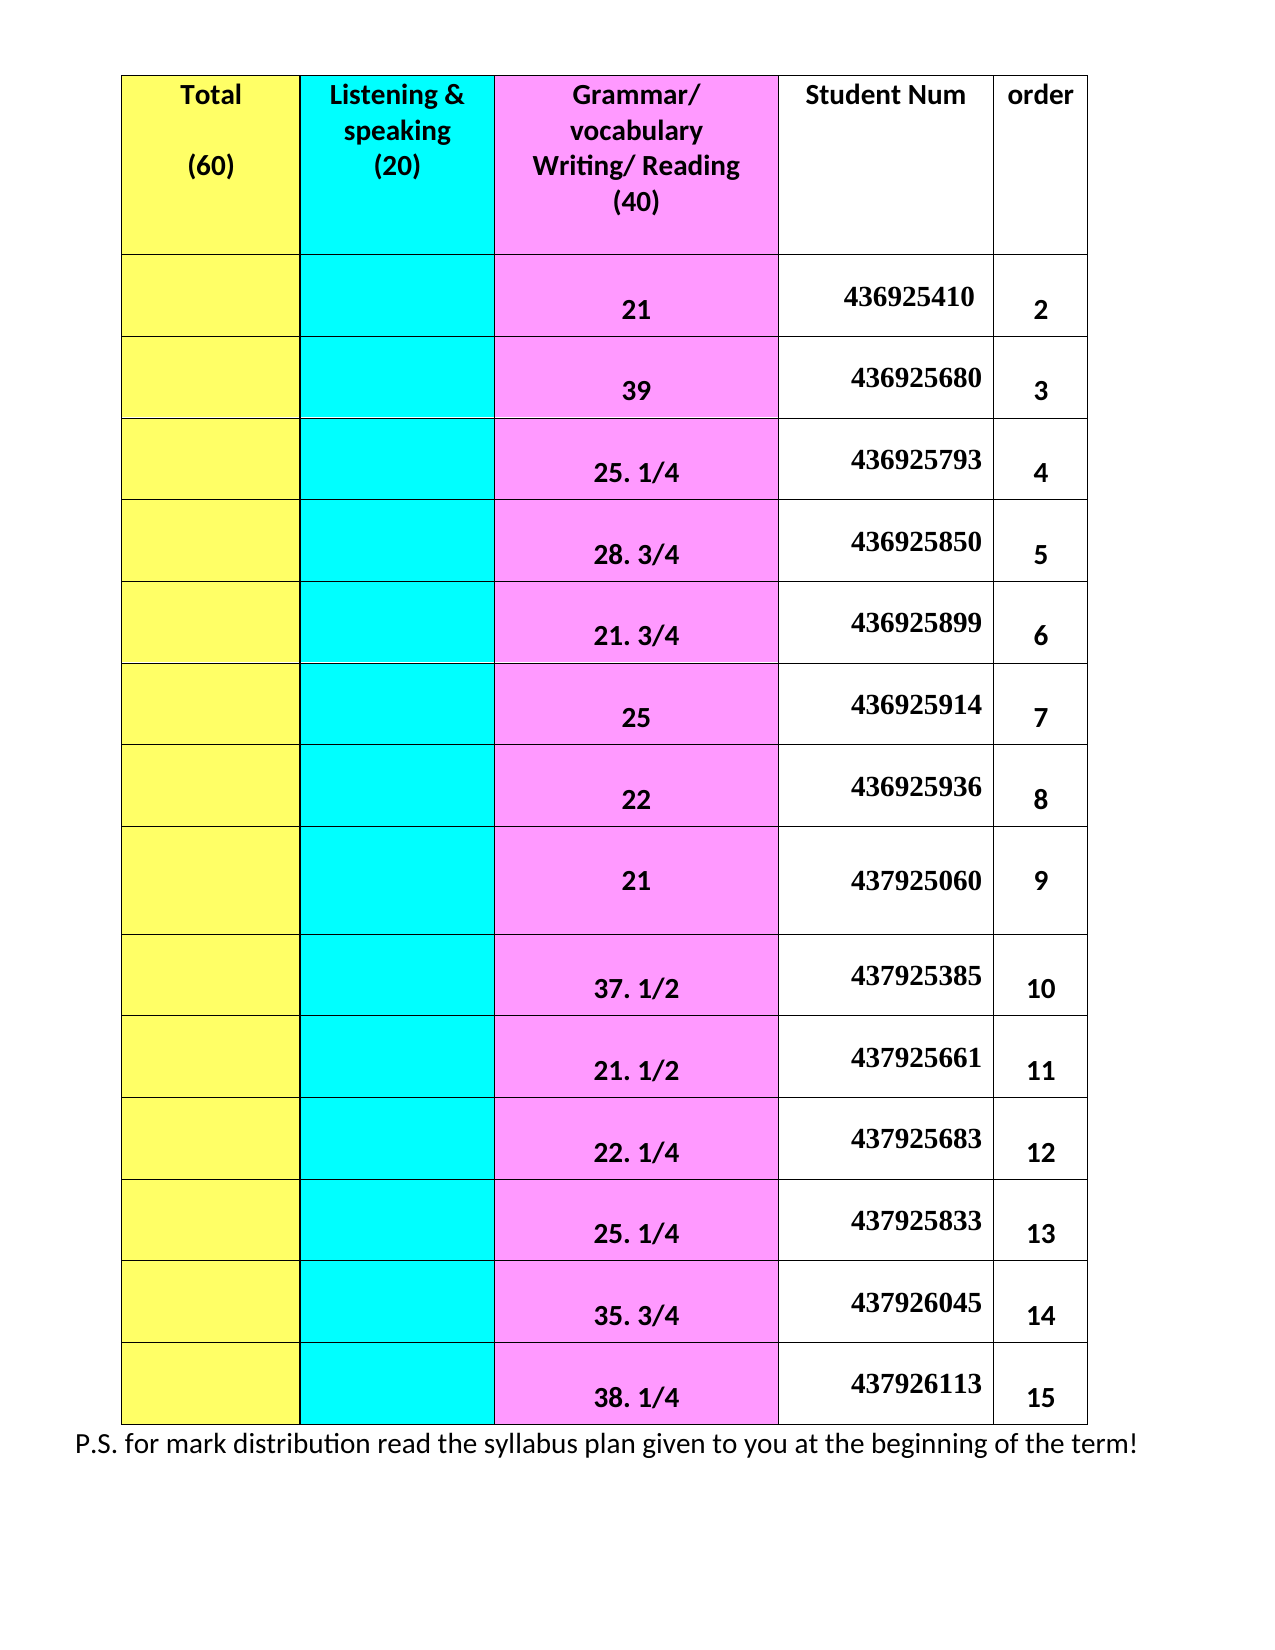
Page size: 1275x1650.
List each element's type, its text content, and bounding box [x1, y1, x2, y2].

table_cell [122, 1261, 299, 1342]
table_cell 3 [994, 337, 1087, 417]
table_cell [122, 337, 299, 417]
table_cell 436925410 [779, 255, 993, 336]
table_cell [122, 1016, 299, 1097]
table_cell [122, 1343, 299, 1424]
table_cell 5 [994, 500, 1087, 581]
table_cell [301, 935, 494, 1015]
table_cell [122, 419, 299, 499]
table_cell 10 [994, 935, 1087, 1015]
table_cell [301, 745, 494, 826]
table_cell 436925793 [779, 419, 993, 499]
table_cell [301, 337, 494, 417]
table_cell 15 [994, 1343, 1087, 1424]
table_cell 7 [994, 664, 1087, 744]
table_cell 25 [495, 664, 778, 744]
table_cell 14 [994, 1261, 1087, 1342]
text P.S. for mark distribution read the syllabus plan given to you at the beginning of the term! [75, 1425, 1200, 1460]
table_cell [122, 1180, 299, 1260]
table_cell 437925060 [779, 827, 993, 934]
table_cell [301, 500, 494, 581]
table_cell 28. 3/4 [495, 500, 778, 581]
table_cell [301, 1180, 494, 1260]
table_cell [301, 582, 494, 662]
table_cell 25. 1/4 [495, 419, 778, 499]
table_header order [994, 76, 1087, 254]
table_cell 22. 1/4 [495, 1098, 778, 1179]
table_cell 22 [495, 745, 778, 826]
table_cell [122, 582, 299, 662]
table_cell [301, 1016, 494, 1097]
table_cell [122, 935, 299, 1015]
table_cell [122, 827, 299, 934]
table_cell [301, 1098, 494, 1179]
table_cell 11 [994, 1016, 1087, 1097]
table_cell 21 [495, 827, 778, 934]
table_cell [122, 664, 299, 744]
table_cell 35. 3/4 [495, 1261, 778, 1342]
table_cell 8 [994, 745, 1087, 826]
table_cell 38. 1/4 [495, 1343, 778, 1424]
table_cell [122, 1098, 299, 1179]
table_cell 21 [495, 255, 778, 336]
table_cell 2 [994, 255, 1087, 336]
table_cell 437925385 [779, 935, 993, 1015]
table_cell [301, 664, 494, 744]
table_cell 436925936 [779, 745, 993, 826]
table_cell 437925661 [779, 1016, 993, 1097]
table_cell 25. 1/4 [495, 1180, 778, 1260]
table_cell [301, 255, 494, 336]
table_cell [122, 745, 299, 826]
table_header Student Num [779, 76, 993, 254]
table_cell [301, 1261, 494, 1342]
table_header Listening & speaking (20) [301, 76, 494, 254]
table_cell 436925850 [779, 500, 993, 581]
table_cell 436925680 [779, 337, 993, 417]
table_cell [301, 419, 494, 499]
table_cell 37. 1/2 [495, 935, 778, 1015]
table_cell 4 [994, 419, 1087, 499]
table_cell 12 [994, 1098, 1087, 1179]
table_cell 21. 3/4 [495, 582, 778, 662]
table_cell 21. 1/2 [495, 1016, 778, 1097]
table_cell [301, 1343, 494, 1424]
table_cell 9 [994, 827, 1087, 934]
table_cell 436925914 [779, 664, 993, 744]
table_cell [301, 827, 494, 934]
table_cell 6 [994, 582, 1087, 662]
table_cell 437926113 [779, 1343, 993, 1424]
table_cell [122, 500, 299, 581]
table_header Total (60) [122, 76, 299, 254]
table_cell 436925899 [779, 582, 993, 662]
table_cell 437925833 [779, 1180, 993, 1260]
table_cell 13 [994, 1180, 1087, 1260]
table_header Grammar/vocabulary Writing/ Reading (40) [495, 76, 778, 254]
table_cell 437925683 [779, 1098, 993, 1179]
table_cell [122, 255, 299, 336]
table_cell 39 [495, 337, 778, 417]
table_cell 437926045 [779, 1261, 993, 1342]
